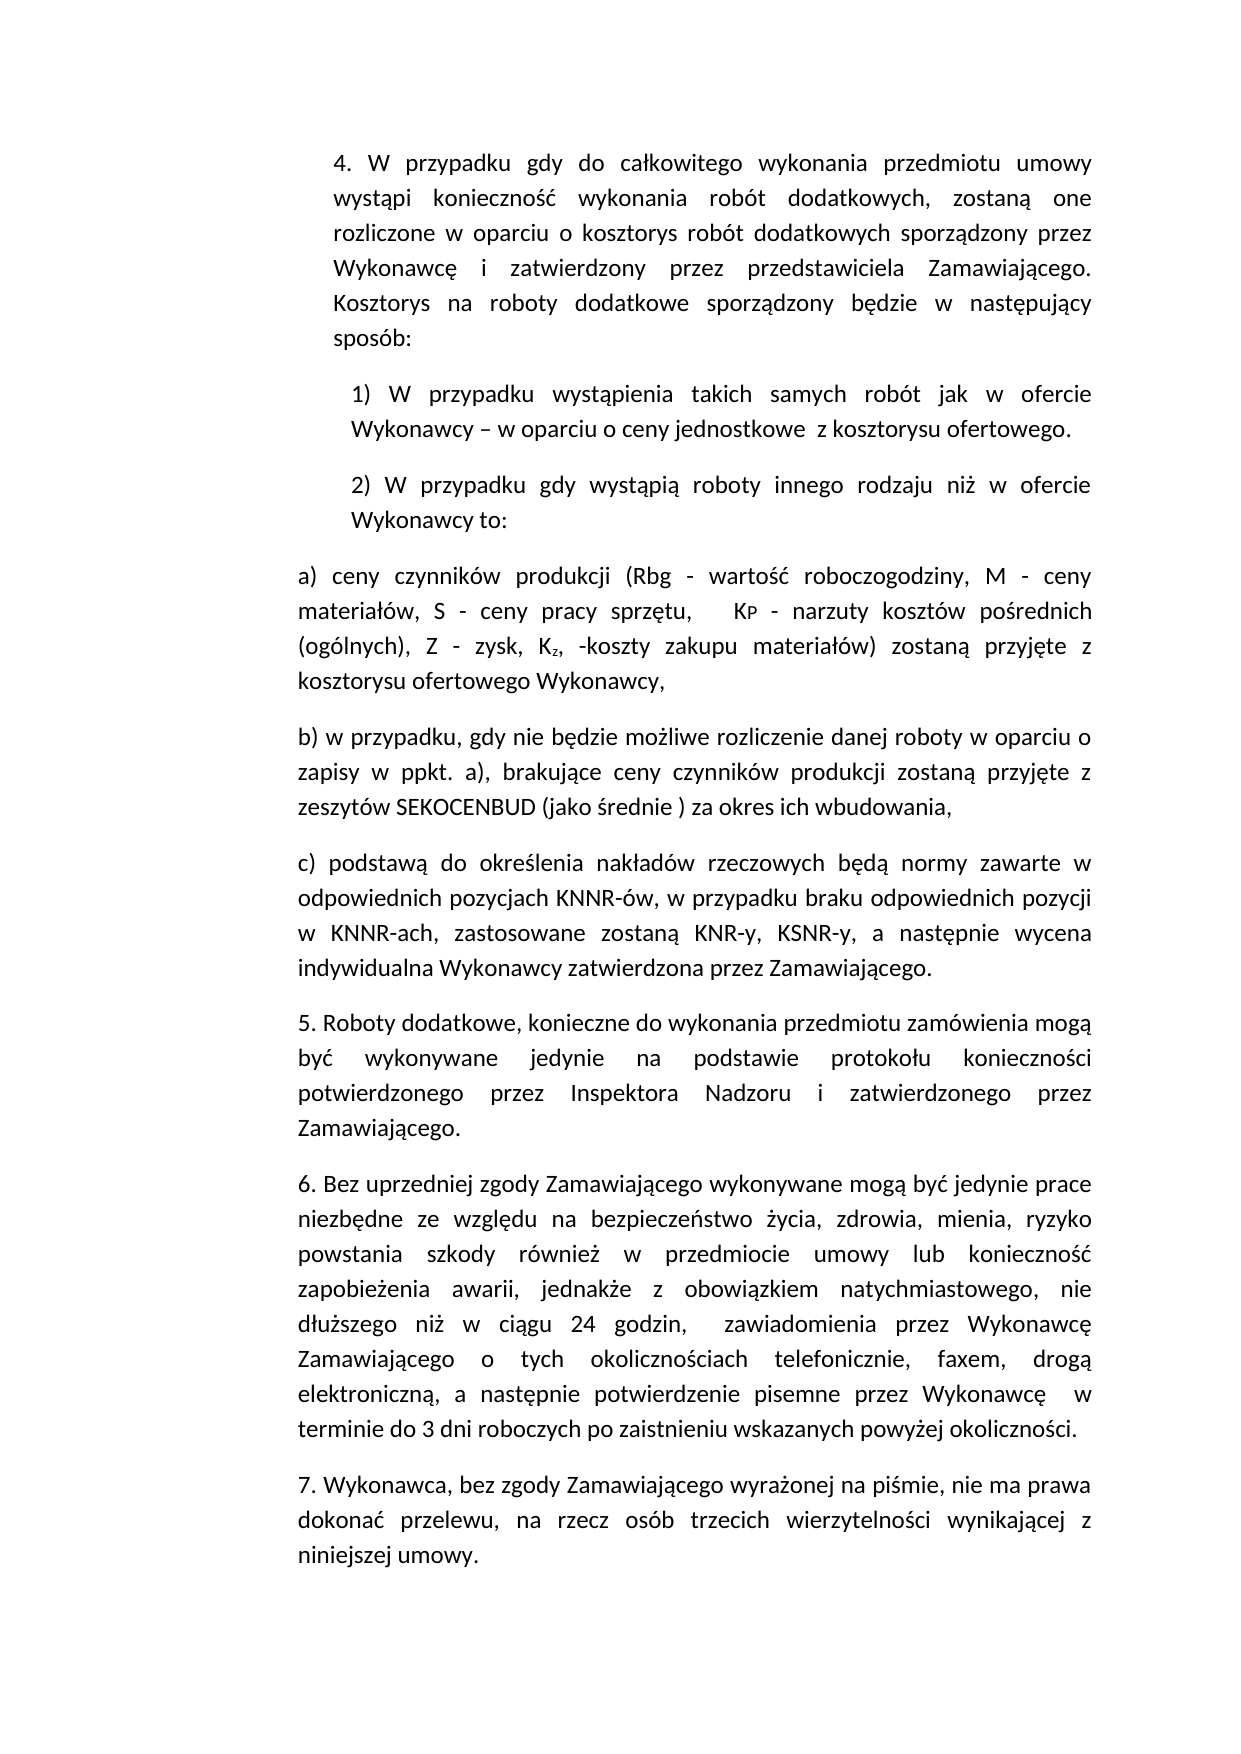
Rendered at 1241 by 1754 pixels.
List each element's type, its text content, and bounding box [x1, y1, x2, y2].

list 7. Wykonawca, bez zgody Zamawiającego wyrażonej na piśmie, nie ma prawa dokonać przelewu, na rzecz osób trzecich wierzytelności wynikającej z niniejszej umowy. [298, 1469, 1093, 1570]
list 2) W przypadku gdy wystąpią roboty innego rodzaju niż w ofercie Wykonawcy to: [351, 469, 1093, 535]
list b) w przypadku, gdy nie będzie możliwe rozliczenie danej roboty w oparciu o zapisy w ppkt. a), brakujące ceny czynników produkcji zostaną przyjęte z zeszytów SEKOCENBUD (jako średnie ) za okres ich wbudowania, [298, 721, 1093, 821]
list 1) W przypadku wystąpienia takich samych robót jak w ofercie Wykonawcy – w oparciu o ceny jednostkowe z kosztorysu ofertowego. [351, 378, 1093, 444]
list 5. Roboty dodatkowe, konieczne do wykonania przedmiotu zamówienia mogą być wykonywane jedynie na podstawie protokołu konieczności potwierdzonego przez Inspektora Nadzoru i zatwierdzonego przez Zamawiającego. [298, 1008, 1093, 1143]
list 6. Bez uprzedniej zgody Zamawiającego wykonywane mogą być jedynie prace niezbędne ze względu na bezpieczeństwo życia, zdrowia, mienia, ryzyko powstania szkody również w przedmiocie umowy lub konieczność zapobieżenia awarii, jednakże z obowiązkiem natychmiastowego, nie dłuższego niż w ciągu 24 godzin, zawiadomienia przez Wykonawcę Zamawiającego o tych okolicznościach telefonicznie, faxem, drogą elektroniczną, a następnie potwierdzenie pisemne przez Wykonawcę w terminie do 3 dni roboczych po zaistnieniu wskazanych powyżej okoliczności. [298, 1168, 1093, 1444]
list c) podstawą do określenia nakładów rzeczowych będą normy zawarte w odpowiednich pozycjach KNNR-ów, w przypadku braku odpowiednich pozycji w KNNR-ach, zastosowane zostaną KNR-y, KSNR-y, a następnie wycena indywidualna Wykonawcy zatwierdzona przez Zamawiającego. [298, 847, 1093, 982]
list 4. W przypadku gdy do całkowitego wykonania przedmiotu umowy wystąpi konieczność wykonania robót dodatkowych, zostaną one rozliczone w oparciu o kosztorys robót dodatkowych sporządzony przez Wykonawcę i zatwierdzony przez przedstawiciela Zamawiającego. Kosztorys na roboty dodatkowe sporządzony będzie w następujący sposób: [333, 148, 1093, 353]
list a) ceny czynników produkcji (Rbg - wartość roboczogodziny, M - ceny materiałów, S - ceny pracy sprzętu, Kp - narzuty kosztów pośrednich (ogólnych), Z - zysk, Kz, -koszty zakupu materiałów) zostaną przyjęte z kosztorysu ofertowego Wykonawcy, [298, 560, 1093, 696]
